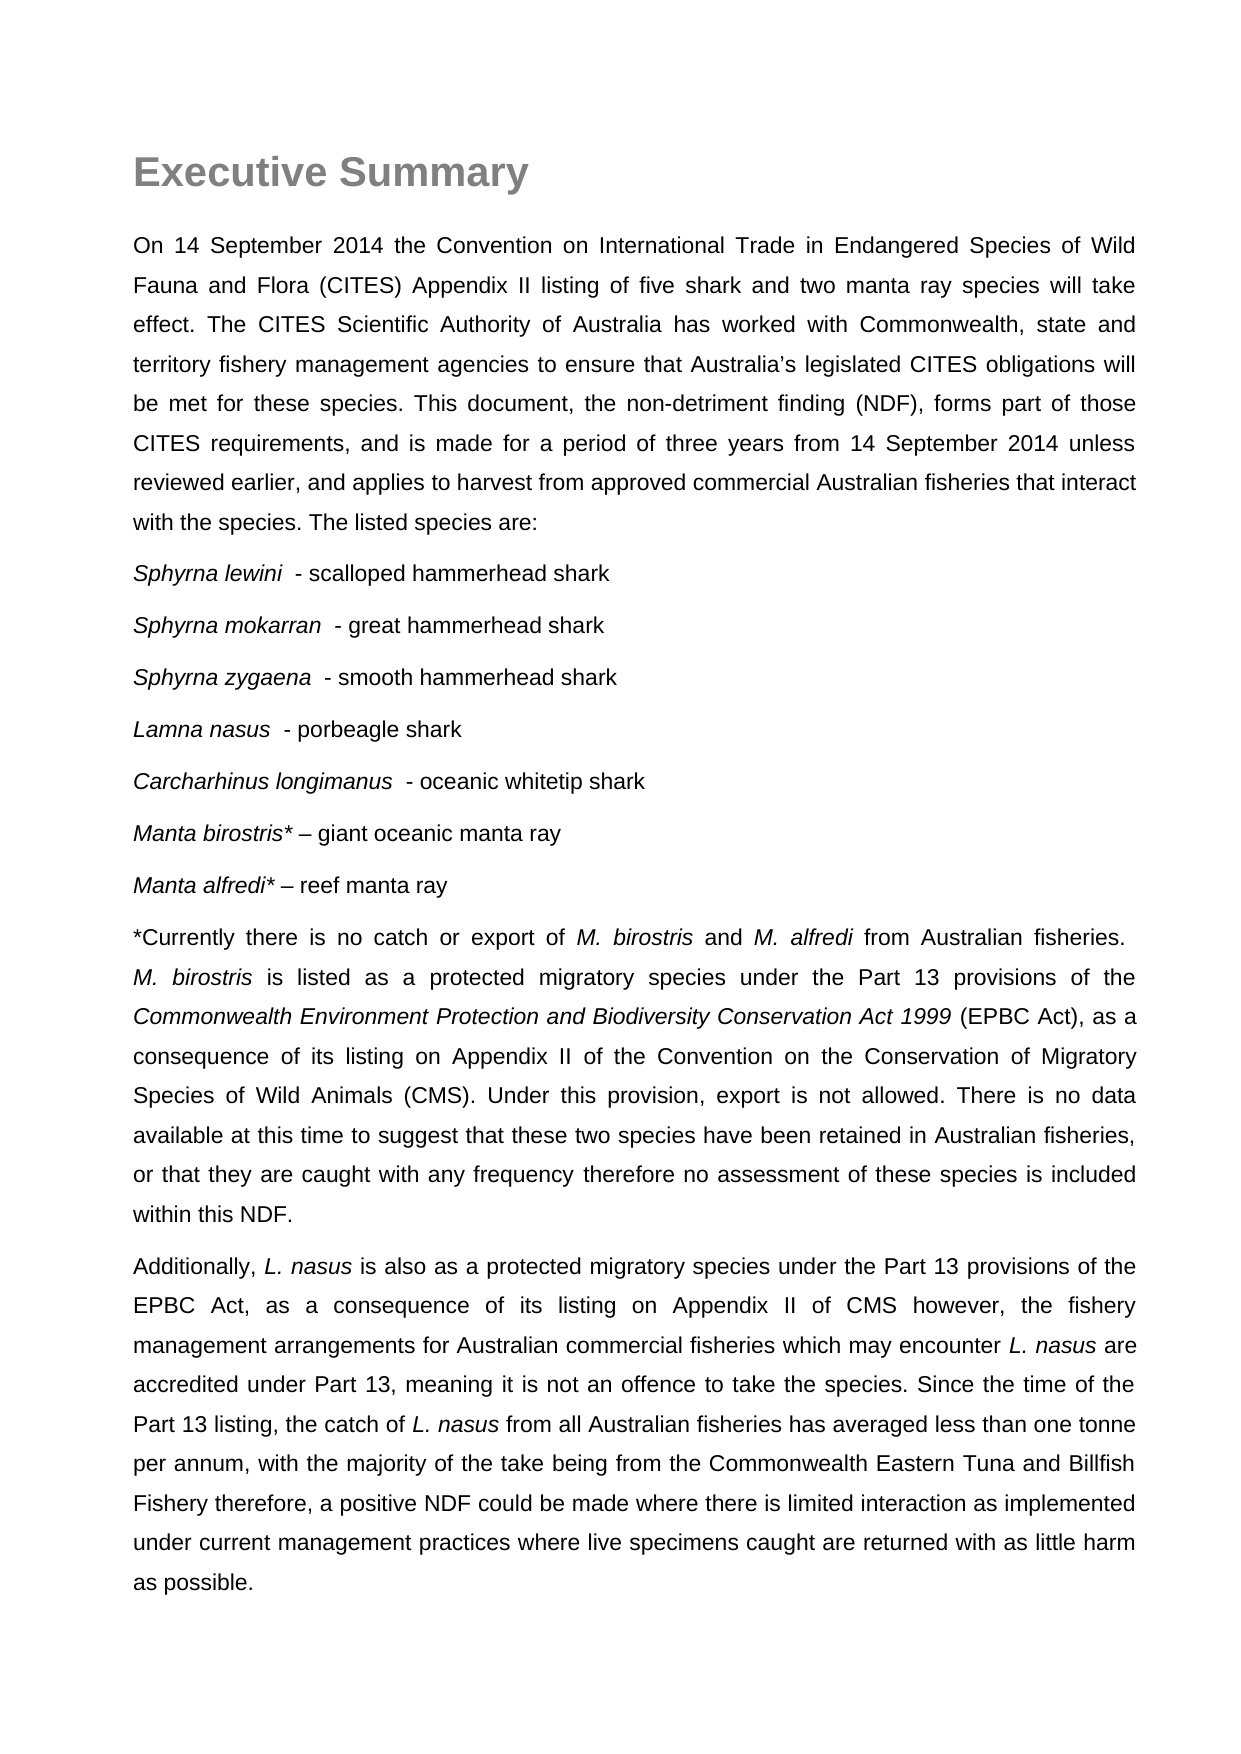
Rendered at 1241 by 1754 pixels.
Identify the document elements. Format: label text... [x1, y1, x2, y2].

text Additionally, L. nasus is also as a protected migratory species under the Part 13 provisions of the EPBC Act, as a consequence of its listing on Appendix II of CMS however, the fishery management arrangements for Australian commercial fisheries which may encounter L. nasus are accredited under Part 13, meaning it is not an offence to take the species. Since the time of the Part 13 listing, the catch of L. nasus from all Australian fisheries has averaged less than one tonne per annum, with the majority of the take being from the Commonwealth Eastern Tuna and Billfish Fishery therefore, a positive NDF could be made where there is limited interaction as implemented under current management practices where live specimens caught are returned with as little harm as possible. [133, 1253, 1137, 1595]
subtitle Executive Summary [133, 148, 1137, 196]
title Lamna nasus - porbeagle shark [133, 716, 1137, 743]
title Sphyrna mokarran - great hammerhead shark [133, 612, 1137, 639]
text Carcharhinus longimanus - oceanic whitetip shark [133, 768, 1137, 795]
text On 14 September 2014 the Convention on International Trade in Endangered Species of Wild Fauna and Flora (CITES) Appendix II listing of five shark and two manta ray species will take effect. The CITES Scientific Authority of Australia has worked with Commonwealth, state and territory fishery management agencies to ensure that Australia’s legislated CITES obligations will be met for these species. This document, the non-detriment finding (NDF), forms part of those CITES requirements, and is made for a period of three years from 14 September 2014 unless reviewed earlier, and applies to harvest from approved commercial Australian fisheries that interact with the species. The listed species are: [133, 232, 1137, 535]
title Sphyrna zygaena - smooth hammerhead shark [133, 664, 1137, 691]
text Manta alfredi* – reef manta ray [133, 872, 1137, 899]
title Sphyrna lewini - scalloped hammerhead shark [133, 560, 1137, 587]
text *Currently there is no catch or export of M. birostris and M. alfredi from Australian fisheries. M. birostris is listed as a protected migratory species under the Part 13 provisions of the Commonwealth Environment Protection and Biodiversity Conservation Act 1999 (EPBC Act), as a consequence of its listing on Appendix II of the Convention on the Conservation of Migratory Species of Wild Animals (CMS). Under this provision, export is not allowed. There is no data available at this time to suggest that these two species have been retained in Australian fisheries, or that they are caught with any frequency therefore no assessment of these species is included within this NDF. [133, 924, 1137, 1227]
text Manta birostris* – giant oceanic manta ray [133, 820, 1137, 847]
